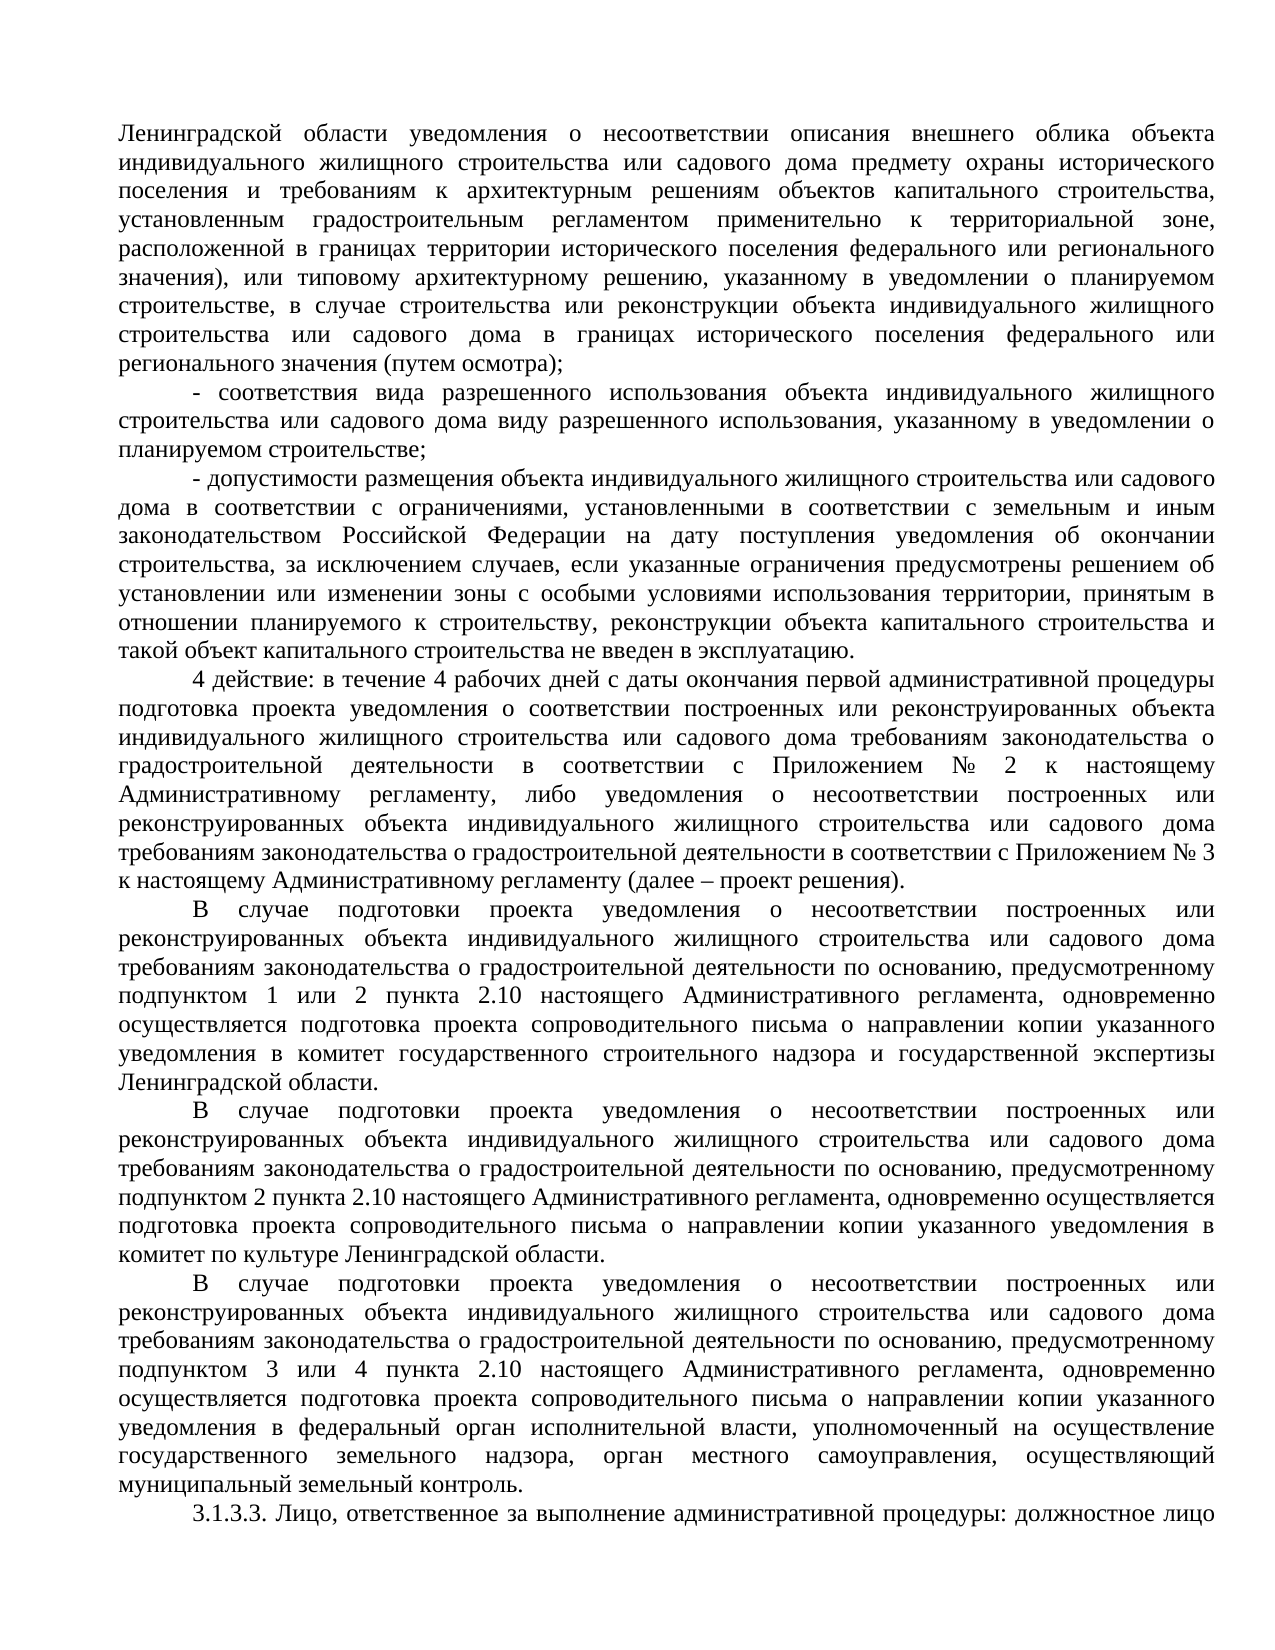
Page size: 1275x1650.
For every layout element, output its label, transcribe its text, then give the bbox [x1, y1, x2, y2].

text В случае подготовки проекта уведомления о несоответствии построенных или реконструированных объекта индивидуального жилищного строительства или садового дома требованиям законодательства о градостроительной деятельности по основанию, предусмотренному подпунктом 1 или 2 пункта 2.10 настоящего Административного регламента, одновременно осуществляется подготовка проекта сопроводительного письма о направлении копии указанного уведомления в комитет государственного строительного надзора и государственной экспертизы Ленинградской области. [118, 894, 1216, 1096]
text В случае подготовки проекта уведомления о несоответствии построенных или реконструированных объекта индивидуального жилищного строительства или садового дома требованиям законодательства о градостроительной деятельности по основанию, предусмотренному подпунктом 3 или 4 пункта 2.10 настоящего Административного регламента, одновременно осуществляется подготовка проекта сопроводительного письма о направлении копии указанного уведомления в федеральный орган исполнительной власти, уполномоченный на осуществление государственного земельного надзора, орган местного самоуправления, осуществляющий муниципальный земельный контроль. [118, 1268, 1216, 1498]
text - соответствия вида разрешенного использования объекта индивидуального жилищного строительства или садового дома виду разрешенного использования, указанному в уведомлении о планируемом строительстве; [118, 377, 1216, 463]
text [118, 118, 1216, 377]
text - допустимости размещения объекта индивидуального жилищного строительства или садового дома в соответствии с ограничениями, установленными в соответствии с земельным и иным законодательством Российской Федерации на дату поступления уведомления об окончании строительства, за исключением случаев, если указанные ограничения предусмотрены решением об установлении или изменении зоны с особыми условиями использования территории, принятым в отношении планируемого к строительству, реконструкции объекта капитального строительства и такой объект капитального строительства не введен в эксплуатацию. [118, 463, 1216, 664]
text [118, 1498, 1216, 1527]
text В случае подготовки проекта уведомления о несоответствии построенных или реконструированных объекта индивидуального жилищного строительства или садового дома требованиям законодательства о градостроительной деятельности по основанию, предусмотренному подпунктом 2 пункта 2.10 настоящего Административного регламента, одновременно осуществляется подготовка проекта сопроводительного письма о направлении копии указанного уведомления в комитет по культуре Ленинградской области. [118, 1096, 1216, 1268]
text 4 действие: в течение 4 рабочих дней с даты окончания первой административной процедуры подготовка проекта уведомления о соответствии построенных или реконструированных объекта индивидуального жилищного строительства или садового дома требованиям законодательства о градостроительной деятельности в соответствии с Приложением № 2 к настоящему Административному регламенту, либо уведомления о несоответствии построенных или реконструированных объекта индивидуального жилищного строительства или садового дома требованиям законодательства о градостроительной деятельности в соответствии с Приложением № 3 к настоящему Административному регламенту (далее – проект решения). [118, 664, 1216, 894]
